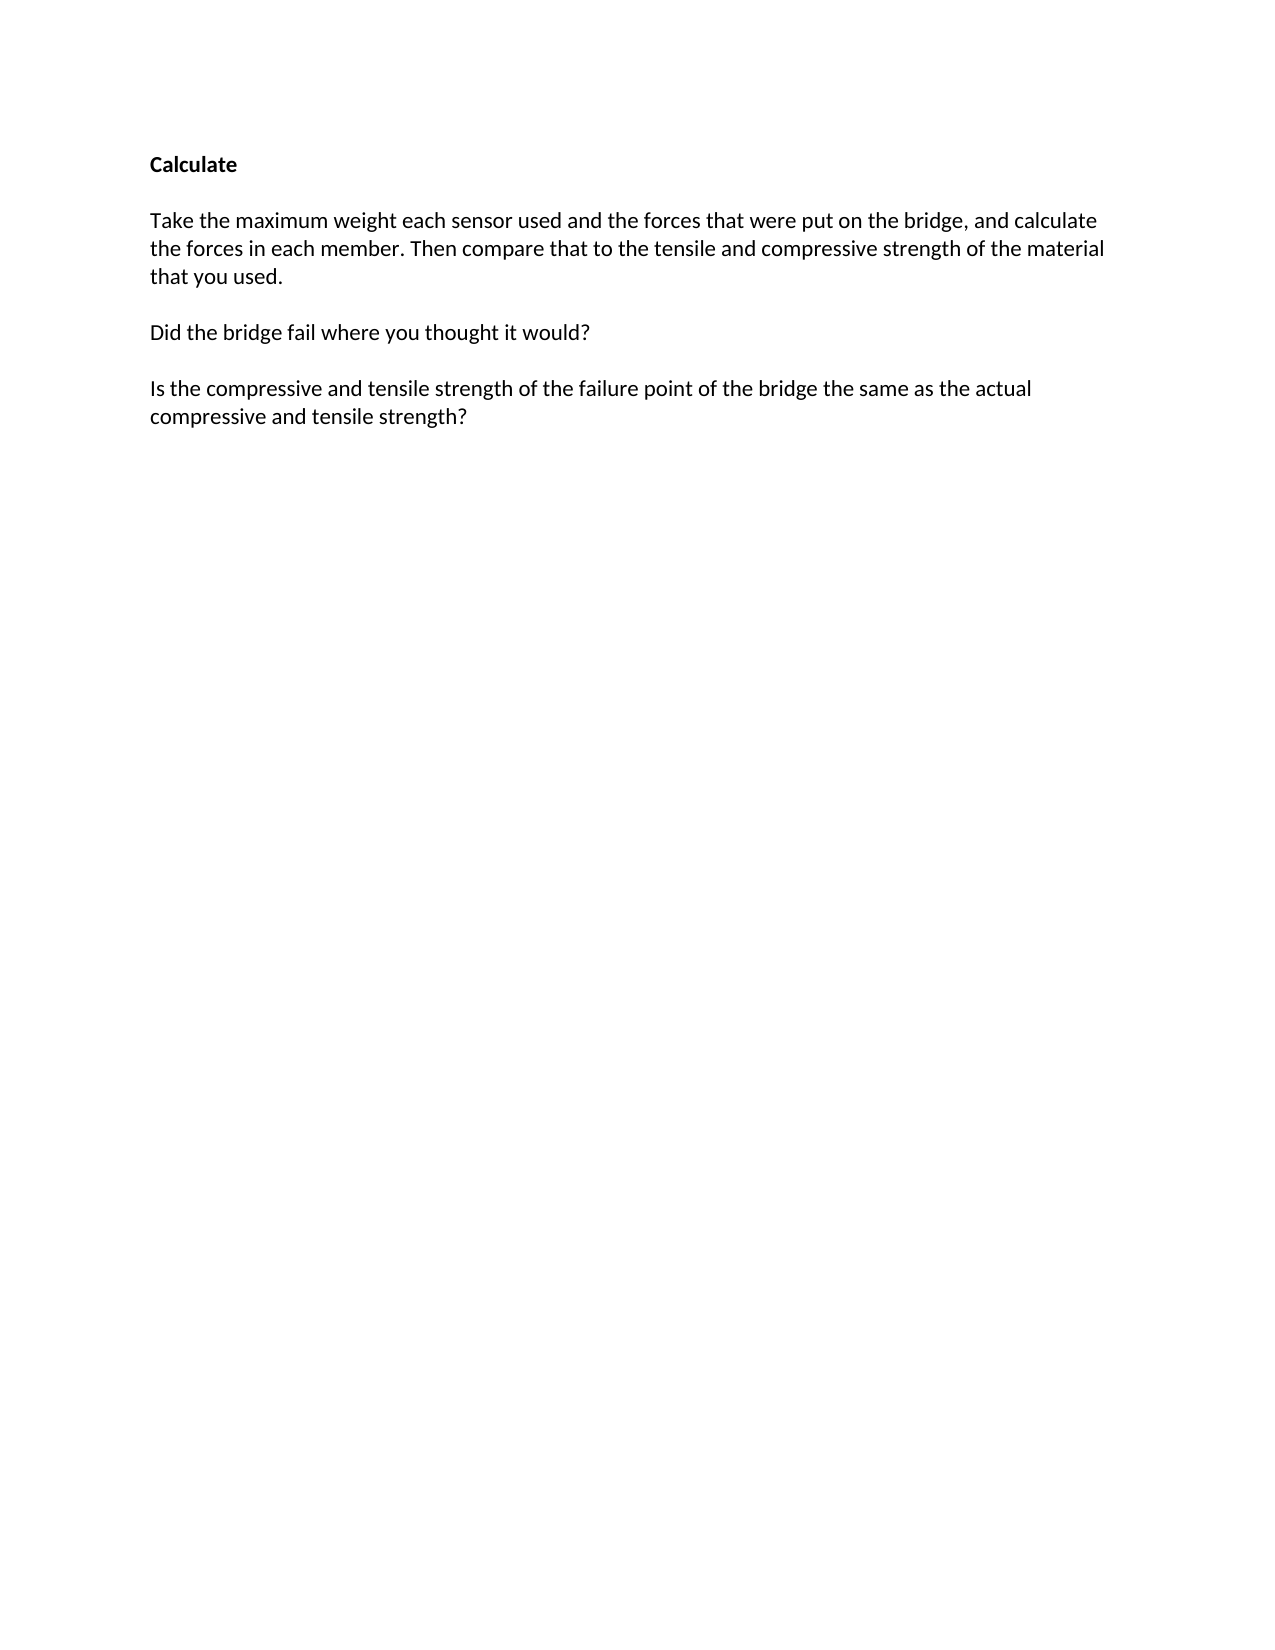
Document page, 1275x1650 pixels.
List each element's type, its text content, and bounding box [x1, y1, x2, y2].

text Is the compressive and tensile strength of the failure point of the bridge the same as the actual compressive and tensile strength? [150, 374, 1125, 430]
text Did the bridge fail where you thought it would? [150, 318, 1125, 346]
text Take the maximum weight each sensor used and the forces that were put on the bridge, and calculate the forces in each member. Then compare that to the tensile and compressive strength of the material that you used. [150, 206, 1125, 290]
text Calculate [150, 150, 1125, 178]
